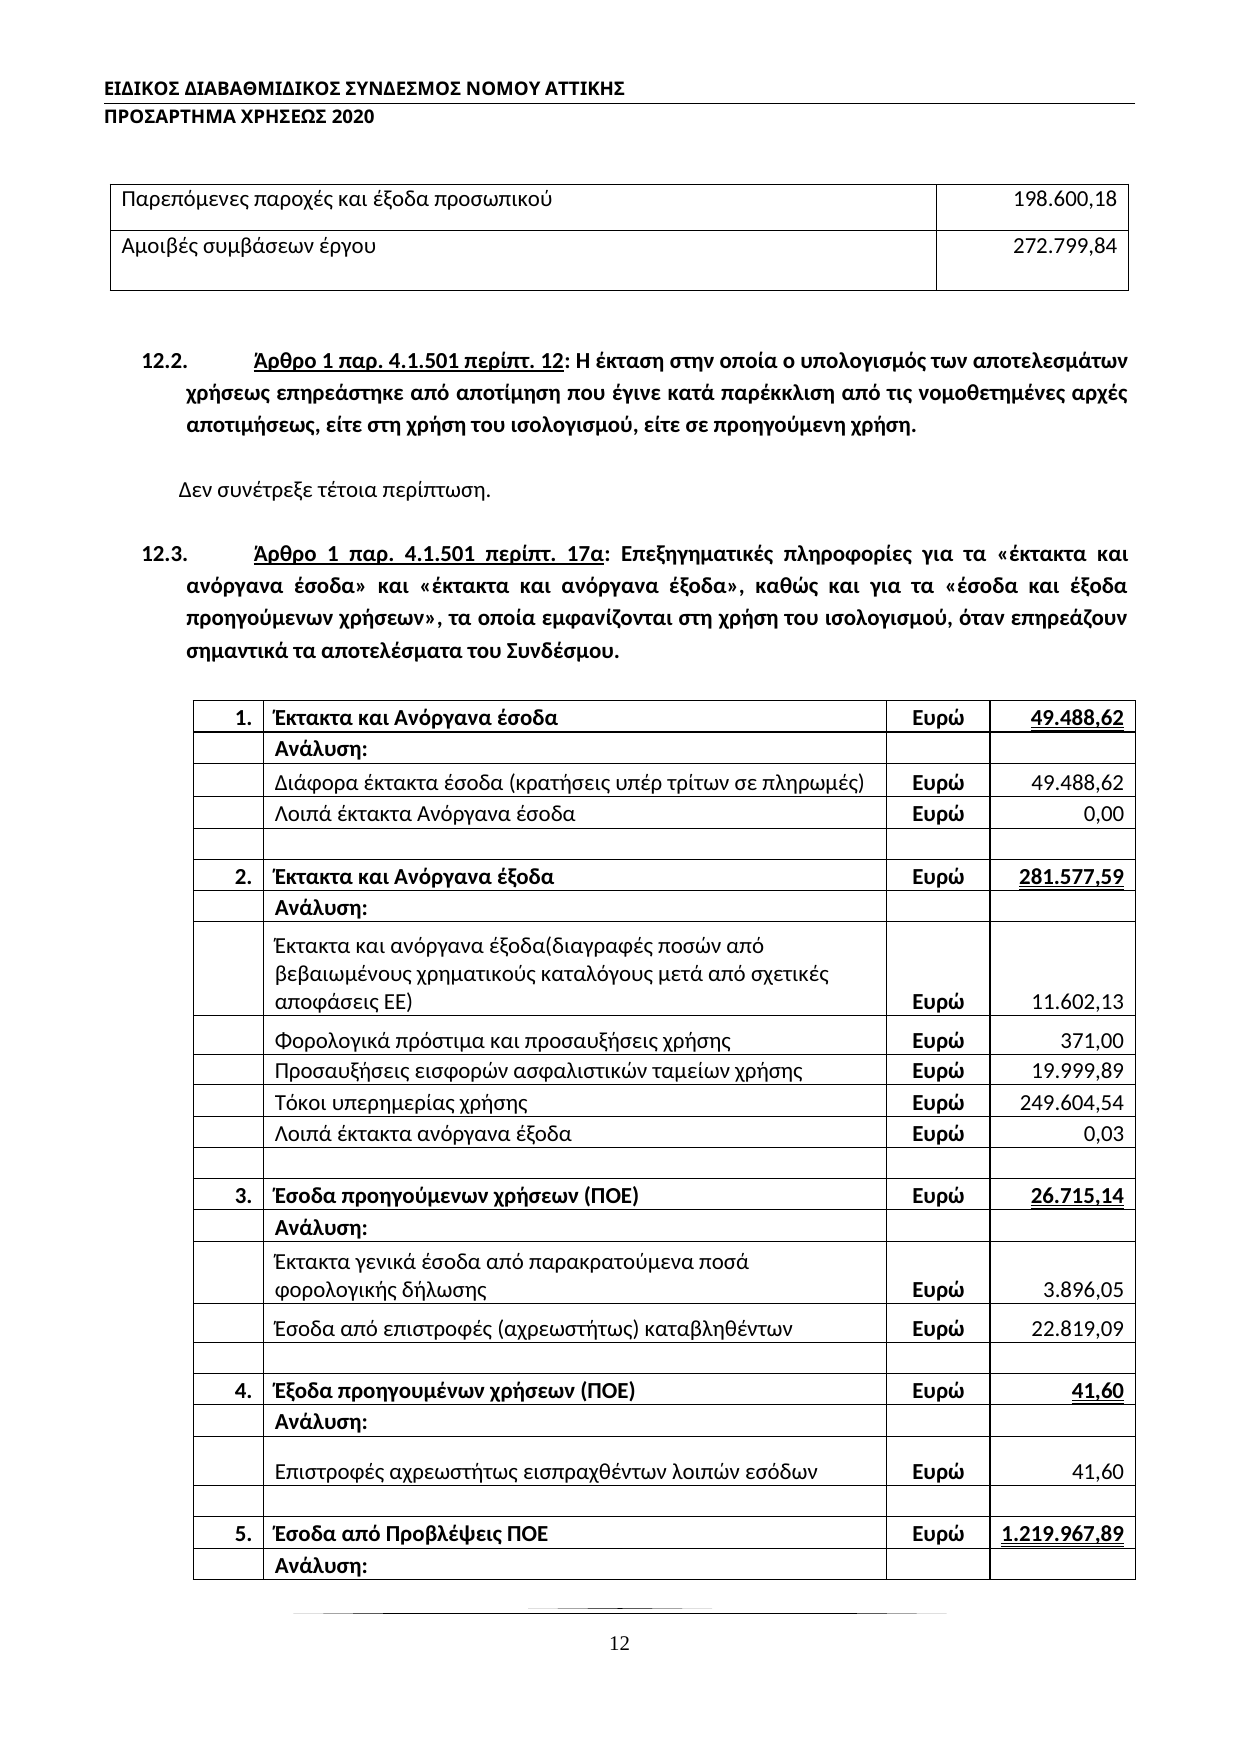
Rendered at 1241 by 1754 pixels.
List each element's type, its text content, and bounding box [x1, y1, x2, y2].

table_cell Έκτακτα και ανόργανα έξοδα(διαγραφές ποσών από βεβαιωμένους χρηματικούς καταλόγους μετά από σχετικές αποφάσεις ΕΕ) [264, 922, 886, 1015]
table_cell Ευρώ [887, 922, 989, 1015]
table_cell Διάφορα έκτακτα έσοδα (κρατήσεις υπέρ τρίτων σε πληρωμές) [264, 764, 886, 796]
table_header Έκτακτα και Ανόργανα έσοδα [264, 701, 886, 731]
table_cell Ευρώ [887, 860, 989, 890]
table_cell [991, 891, 1135, 921]
table_cell Ανάλυση: [264, 1405, 886, 1436]
table_cell 19.999,89 [991, 1055, 1135, 1084]
table_cell 3. [194, 1179, 263, 1209]
table_cell [194, 922, 263, 1015]
table_header 49.488,62 [991, 701, 1135, 731]
table_cell Ανάλυση: [264, 1549, 886, 1579]
table_header 1. [194, 701, 263, 731]
table_cell [194, 797, 263, 827]
table_cell Παρεπόμενες παροχές και έξοδα προσωπικού [111, 185, 936, 230]
table_cell [887, 891, 989, 921]
table_cell 49.488,62 [991, 764, 1135, 796]
table_cell Έσοδα προηγούμενων χρήσεων (ΠΟΕ) [264, 1179, 886, 1209]
table_cell Φορολογικά πρόστιμα και προσαυξήσεις χρήσης [264, 1016, 886, 1054]
table_cell 272.799,84 [937, 231, 1128, 290]
table_cell 0,00 [991, 797, 1135, 827]
table_cell Έσοδα από Προβλέψεις ΠΟΕ [264, 1517, 886, 1547]
table_cell 198.600,18 [937, 185, 1128, 230]
table_cell [194, 1210, 263, 1241]
table_cell [887, 1343, 989, 1373]
table_cell 249.604,54 [991, 1085, 1135, 1116]
table_cell Ευρώ [887, 1517, 989, 1547]
table_cell [887, 1486, 989, 1516]
table_cell Έκτακτα γενικά έσοδα από παρακρατούμενα ποσά φορολογικής δήλωσης [264, 1242, 886, 1303]
table_cell [991, 733, 1135, 763]
table_cell [991, 1148, 1135, 1178]
table_cell 5. [194, 1517, 263, 1547]
table_cell Ανάλυση: [264, 733, 886, 763]
table_header Ευρώ [887, 701, 989, 731]
table_cell Ευρώ [887, 797, 989, 827]
table_cell Ευρώ [887, 1374, 989, 1404]
table_cell Ευρώ [887, 1437, 989, 1485]
table_cell Τόκοι υπερημερίας χρήσης [264, 1085, 886, 1116]
table_cell Ανάλυση: [264, 1210, 886, 1241]
table_cell Ευρώ [887, 764, 989, 796]
table_cell 371,00 [991, 1016, 1135, 1054]
table_cell 26.715,14 [991, 1179, 1135, 1209]
table_cell Αμοιβές συμβάσεων έργου [111, 231, 936, 290]
table_cell Ευρώ [887, 1117, 989, 1147]
table_cell Λοιπά έκτακτα ανόργανα έξοδα [264, 1117, 886, 1147]
table_cell [194, 1117, 263, 1147]
table_cell [887, 1210, 989, 1241]
table_cell Ευρώ [887, 1016, 989, 1054]
table_cell [991, 1210, 1135, 1241]
table_cell [194, 733, 263, 763]
table_cell [194, 1016, 263, 1054]
table_cell [264, 1486, 886, 1516]
table_cell Λοιπά έκτακτα Ανόργανα έσοδα [264, 797, 886, 827]
table_cell 11.602,13 [991, 922, 1135, 1015]
table_cell [194, 891, 263, 921]
table_cell [264, 1148, 886, 1178]
table_cell 281.577,59 [991, 860, 1135, 890]
table_cell [194, 1085, 263, 1116]
table_cell [194, 1437, 263, 1485]
table_cell [194, 1549, 263, 1579]
table_cell [991, 1486, 1135, 1516]
list Άρθρο 1 παρ. 4.1.501 περίπτ. 12: Η έκταση στην οποία ο υπολογισμός των αποτελεσμάτων χρήσεως επηρεάστηκε από αποτίμηση που έγινε κατά παρέκκλιση από τις νομοθετημένες αρχές αποτιμήσεως, είτε στη χρήση του ισολογισμού, είτε σε προηγούμενη χρήση. [141, 346, 1129, 438]
table_cell [264, 829, 886, 859]
table_cell Έσοδα από επιστροφές (αχρεωστήτως) καταβληθέντων [264, 1304, 886, 1342]
table_cell [194, 1148, 263, 1178]
table_cell 2. [194, 860, 263, 890]
table_cell [264, 1343, 886, 1373]
text Δεν συνέτρεξε τέτοια περίπτωση. [178, 475, 1129, 503]
table_cell [887, 1405, 989, 1436]
table_cell 0,03 [991, 1117, 1135, 1147]
table_cell 1.219.967,89 [991, 1517, 1135, 1547]
table_cell [194, 1304, 263, 1342]
table_cell 22.819,09 [991, 1304, 1135, 1342]
table_cell [991, 829, 1135, 859]
table_cell Ανάλυση: [264, 891, 886, 921]
table_cell Ευρώ [887, 1304, 989, 1342]
table_cell Έξοδα προηγουμένων χρήσεων (ΠΟΕ) [264, 1374, 886, 1404]
table_cell Επιστροφές αχρεωστήτως εισπραχθέντων λοιπών εσόδων [264, 1437, 886, 1485]
table_cell [991, 1405, 1135, 1436]
table_cell 3.896,05 [991, 1242, 1135, 1303]
table_cell Ευρώ [887, 1085, 989, 1116]
table_cell Ευρώ [887, 1242, 989, 1303]
table_cell [887, 1549, 989, 1579]
table_cell Ευρώ [887, 1055, 989, 1084]
table_cell [194, 1486, 263, 1516]
table_cell [194, 1405, 263, 1436]
table_cell 41,60 [991, 1374, 1135, 1404]
table_cell [194, 1242, 263, 1303]
table_cell [194, 764, 263, 796]
table_cell Ευρώ [887, 1179, 989, 1209]
table_cell [194, 1343, 263, 1373]
table_cell [194, 829, 263, 859]
table_cell Προσαυξήσεις εισφορών ασφαλιστικών ταμείων χρήσης [264, 1055, 886, 1084]
table_cell [887, 1148, 989, 1178]
table_cell [887, 829, 989, 859]
table_cell 4. [194, 1374, 263, 1404]
table_cell Έκτακτα και Ανόργανα έξοδα [264, 860, 886, 890]
list Άρθρο 1 παρ. 4.1.501 περίπτ. 17α: Επεξηγηματικές πληροφορίες για τα «έκτακτα και ανόργανα έσοδα» και «έκτακτα και ανόργανα έξοδα», καθώς και για τα «έσοδα και έξοδα προηγούμενων χρήσεων», τα οποία εμφανίζονται στη χρήση του ισολογισμού, όταν επηρεάζουν σημαντικά τα αποτελέσματα του Συνδέσμου. [141, 539, 1129, 664]
table_cell 41,60 [991, 1437, 1135, 1485]
table_cell [194, 1055, 263, 1084]
table_cell [887, 733, 989, 763]
table_cell [991, 1549, 1135, 1579]
table_cell [991, 1343, 1135, 1373]
